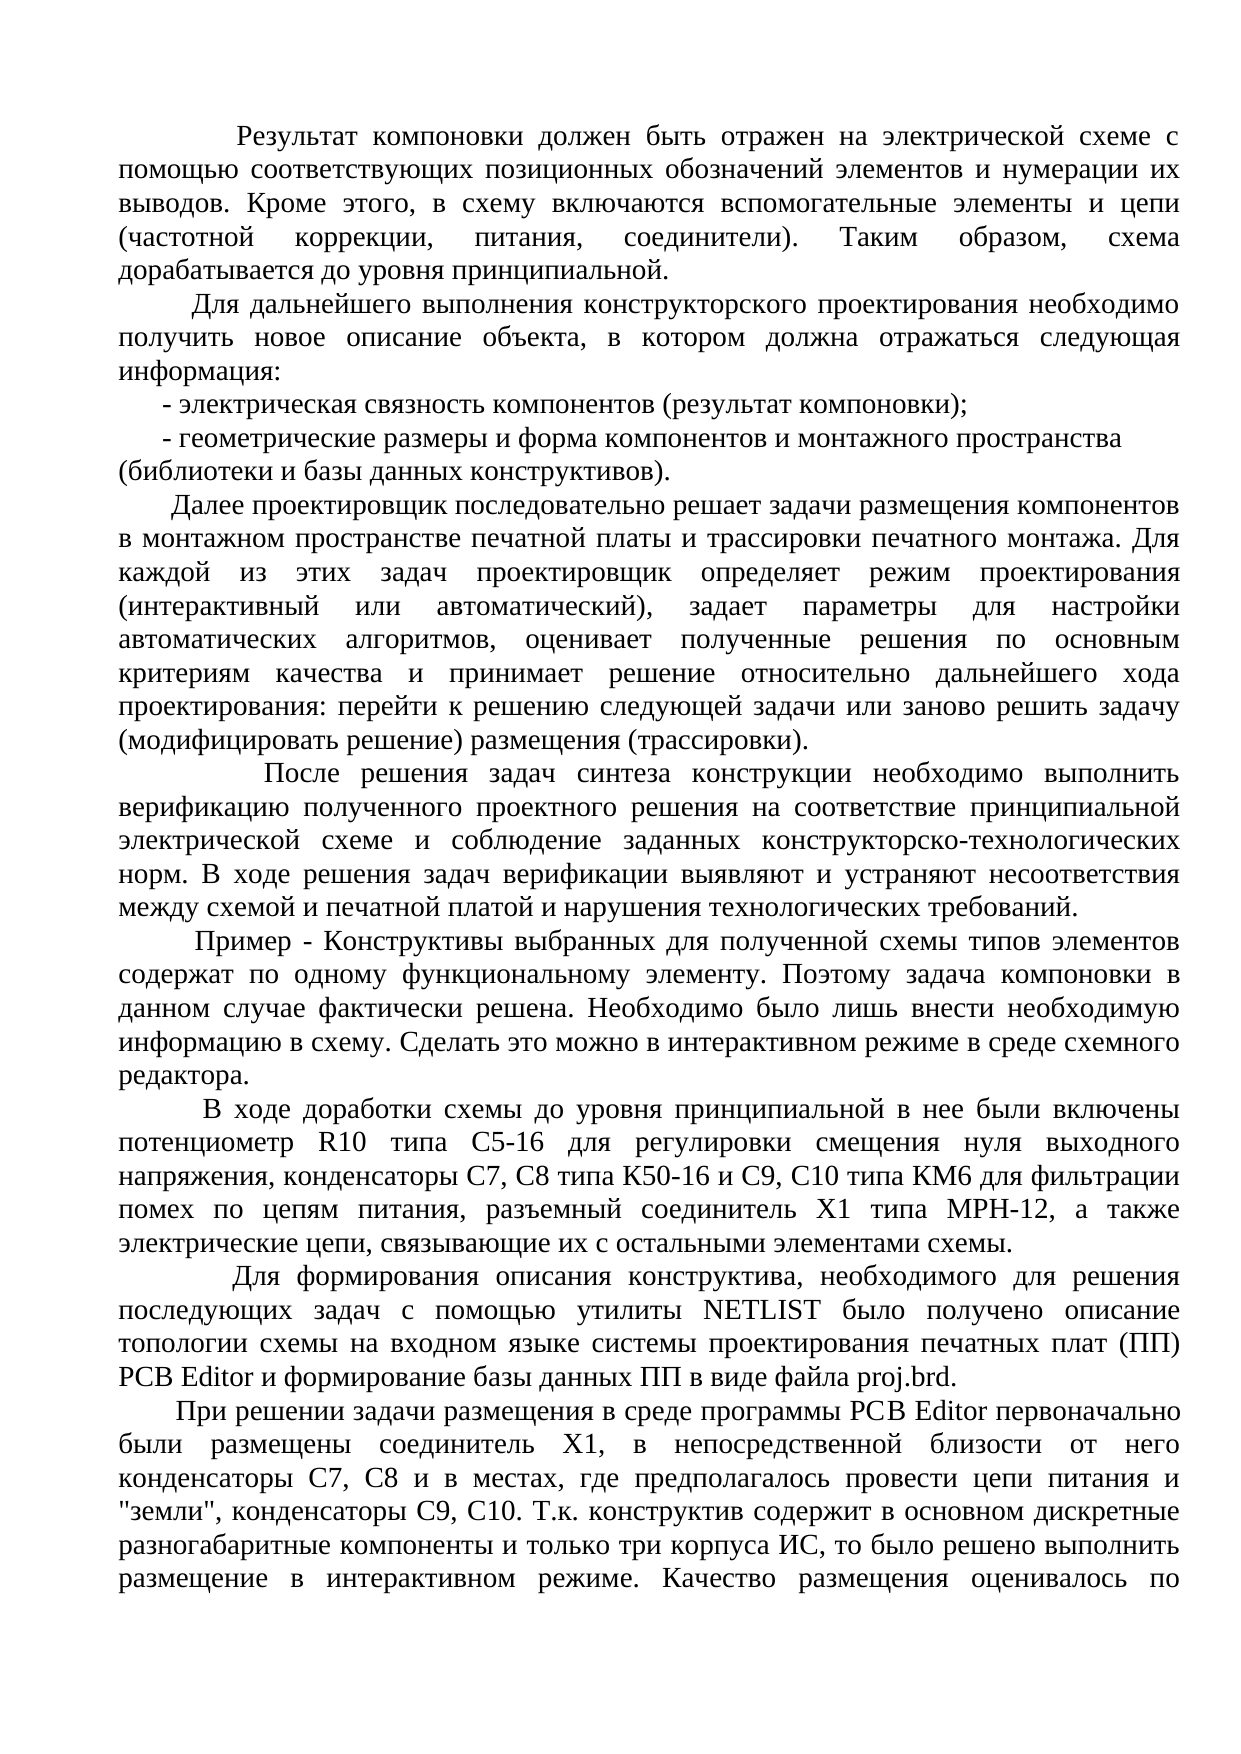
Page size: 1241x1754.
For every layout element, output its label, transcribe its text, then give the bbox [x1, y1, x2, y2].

text Для дальнейшего выполнения конструкторского проектирования необходимо получить новое описание объекта, в котором должна отражаться следующая информация: [118, 286, 1181, 386]
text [118, 1393, 1181, 1594]
text После решения задач синтеза конструкции необходимо выполнить верификацию полученного проектного решения на соответствие принципиальной электрической схеме и соблюдение заданных конструкторско-технологических норм. В ходе решения задач верификации выявляют и устраняют несоответствия между схемой и печатной платой и нарушения технологических требований. [118, 755, 1181, 923]
text Результат компоновки должен быть отражен на электрической схеме с помощью соответствующих позиционных обозначений элементов и нумерации их выводов. Кроме этого, в схему включаются вспомогательные элементы и цепи (частотной коррекции, питания, соединители). Таким образом, схема дорабатывается до уровня принципиальной. [118, 118, 1181, 286]
text - геометрические размеры и форма компонентов и монтажного пространства (библиотеки и базы данных конструктивов). [118, 420, 1181, 487]
text Далее проектировщик последовательно решает задачи размещения компонентов в монтажном пространстве печатной платы и трассировки печатного монтажа. Для каждой из этих задач проектировщик определяет режим проектирования (интерактивный или автоматический), задает параметры для настройки автоматических алгоритмов, оценивает полученные решения по основным критериям качества и принимает решение относительно дальнейшего хода проектирования: перейти к решению следующей задачи или заново решить задачу (модифицировать решение) размещения (трассировки). [118, 487, 1181, 755]
text Для формирования описания конструктива, необходимого для решения последующих задач с помощью утилиты NETLIST было получено описание топологии схемы на входном языке системы проектирования печатных плат (ПП) PCB Editor и формирование базы данных ПП в виде файла proj.brd. [118, 1258, 1181, 1393]
text - электрическая связность компонентов (результат компоновки); [118, 386, 1181, 420]
text В ходе доработки схемы до уровня принципиальной в нее были включены потенциометр R10 типа С5-16 для регулировки смещения нуля выходного напряжения, конденсаторы C7, С8 типа К50-16 и С9, C10 типа КМ6 для фильтрации помех по цепям питания, разъемный соединитель X1 типа МРН-12, а также электрические цепи, связывающие их с остальными элементами схемы. [118, 1091, 1181, 1258]
text Пример - Конструктивы выбранных для полученной схемы типов элементов содержат по одному функциональному элементу. Поэтому задача компоновки в данном случае фактически решена. Необходимо было лишь внести необходимую информацию в схему. Сделать это можно в интерактивном режиме в среде схемного редактора. [118, 923, 1181, 1091]
